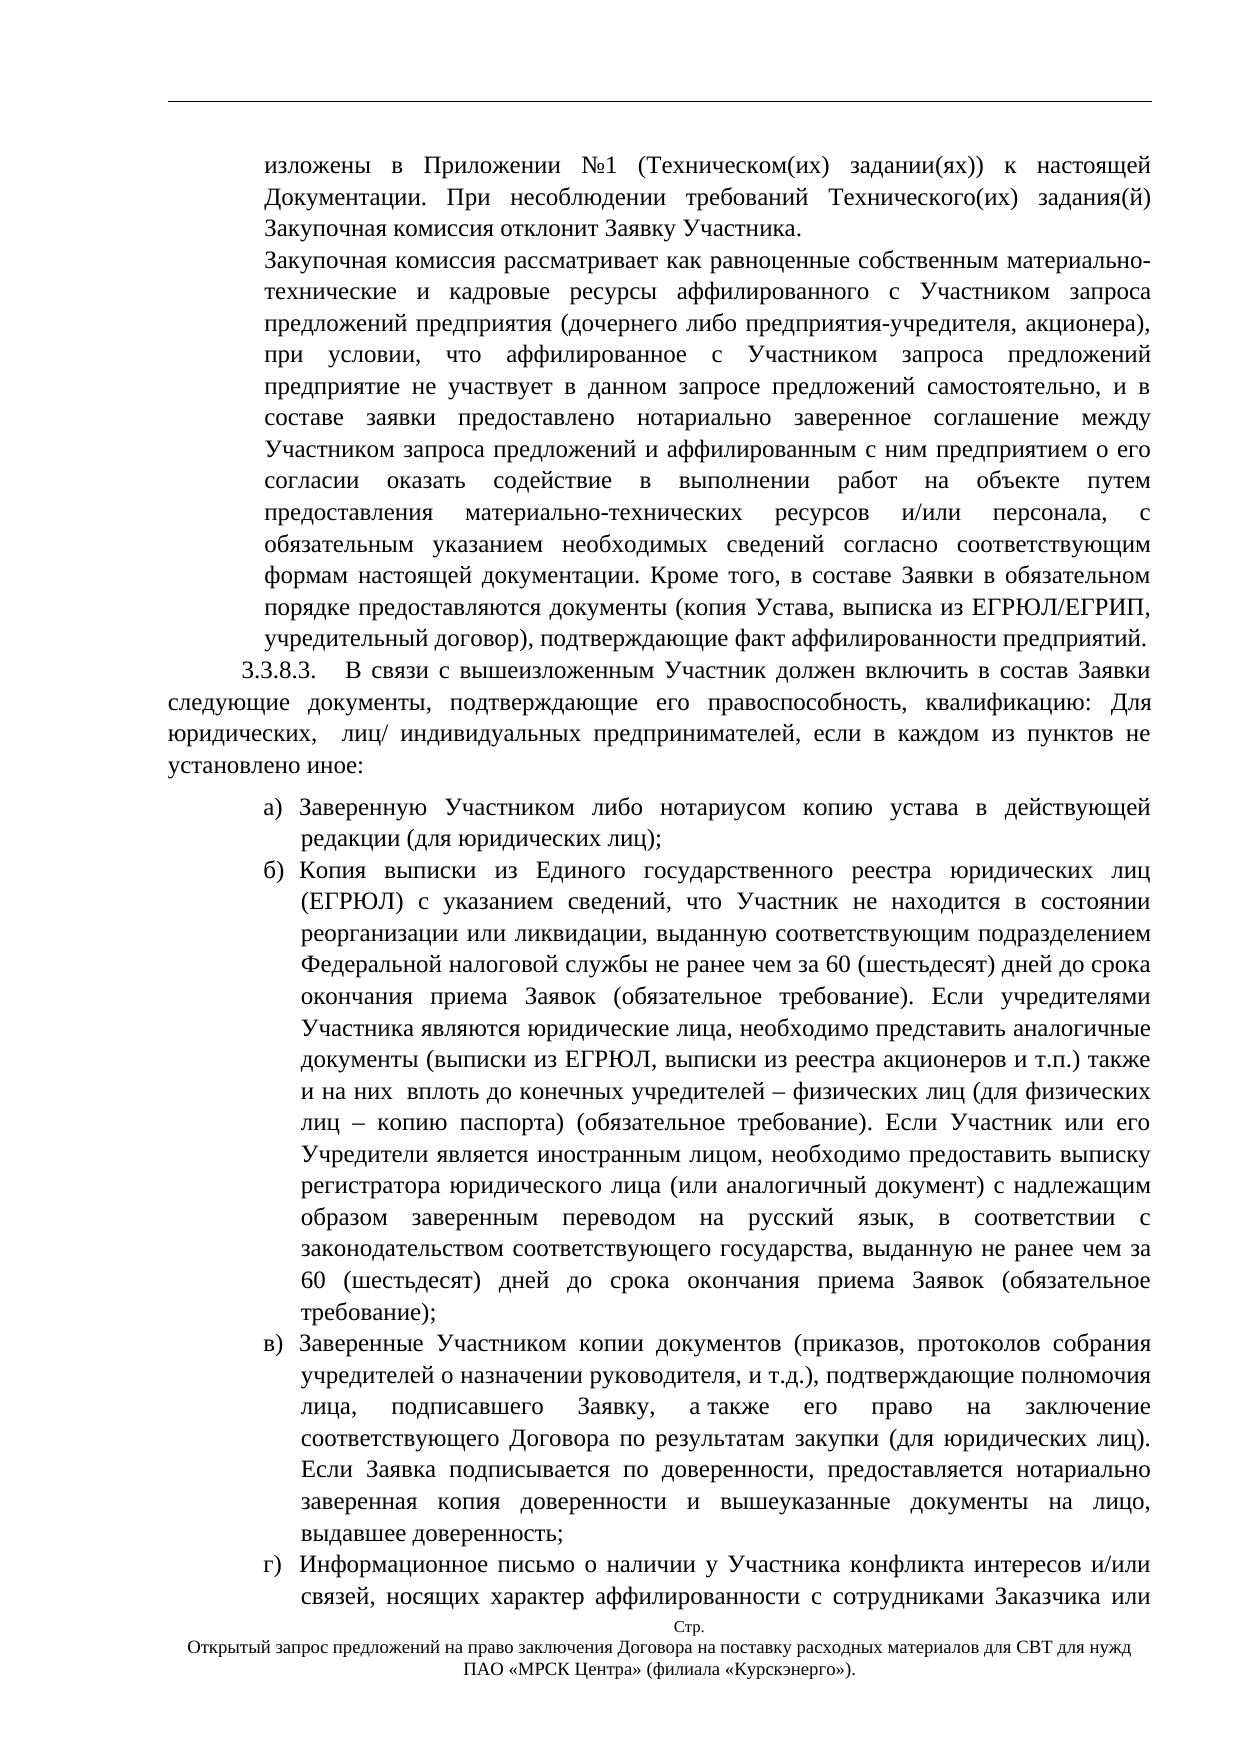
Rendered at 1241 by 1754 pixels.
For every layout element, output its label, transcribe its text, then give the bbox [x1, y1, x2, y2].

list Заверенные Участником копии документов (приказов, протоколов собрания учредителей о назначении руководителя, и т.д.), подтверждающие полномочия лица, подписавшего Заявку, а также его право на заключение соответствующего Договора по результатам закупки (для юридических лиц). Если Заявка подписывается по доверенности, предоставляется нотариально заверенная копия доверенности и вышеуказанные документы на лицо, выдавшее доверенность; [263, 1328, 1152, 1546]
list В связи с вышеизложенным Участник должен включить в состав Заявки следующие документы, подтверждающие его правоспособность, квалификацию: Для юридических, лиц/ индивидуальных предпринимателей, если в каждом из пунктов не установлено иное: [168, 655, 1152, 778]
list Копия выписки из Единого государственного реестра юридических лиц (ЕГРЮЛ) с указанием сведений, что Участник не находится в состоянии реорганизации или ликвидации, выданную соответствующим подразделением Федеральной налоговой службы не ранее чем за 60 (шестьдесят) дней до срока окончания приема Заявок (обязательное требование). Если учредителями Участника являются юридические лица, необходимо представить аналогичные документы (выписки из ЕГРЮЛ, выписки из реестра акционеров и т.п.) также и на них вплоть до конечных учредителей – физических лиц (для физических лиц – копию паспорта) (обязательное требование). Если Участник или его Учредители является иностранным лицом, необходимо предоставить выписку регистратора юридического лица (или аналогичный документ) с надлежащим образом заверенным переводом на русский язык, в соответствии с законодательством соответствующего государства, выданную не ранее чем за 60 (шестьдесят) дней до срока окончания приема Заявок (обязательное требование); [263, 855, 1152, 1325]
text Закупочная комиссия рассматривает как равноценные собственным материально-технические и кадровые ресурсы аффилированного с Участником запроса предложений предприятия (дочернего либо предприятия-учредителя, акционера), при условии, что аффилированное с Участником запроса предложений предприятие не участвует в данном запросе предложений самостоятельно, и в составе заявки предоставлено нотариально заверенное соглашение между Участником запроса предложений и аффилированным с ним предприятием о его согласии оказать содействие в выполнении работ на объекте путем предоставления материально-технических ресурсов и/или персонала, с обязательным указанием необходимых сведений согласно соответствующим формам настоящей документации. Кроме того, в составе Заявки в обязательном порядке предоставляются документы (копия Устава, выписка из ЕГРЮЛ/ЕГРИП, учредительный договор), подтверждающие факт аффилированности предприятий. [264, 245, 1152, 652]
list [263, 1549, 1152, 1609]
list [227, 150, 1152, 242]
list Заверенную Участником либо нотариусом копию устава в действующей редакции (для юридических лиц); [263, 792, 1152, 852]
